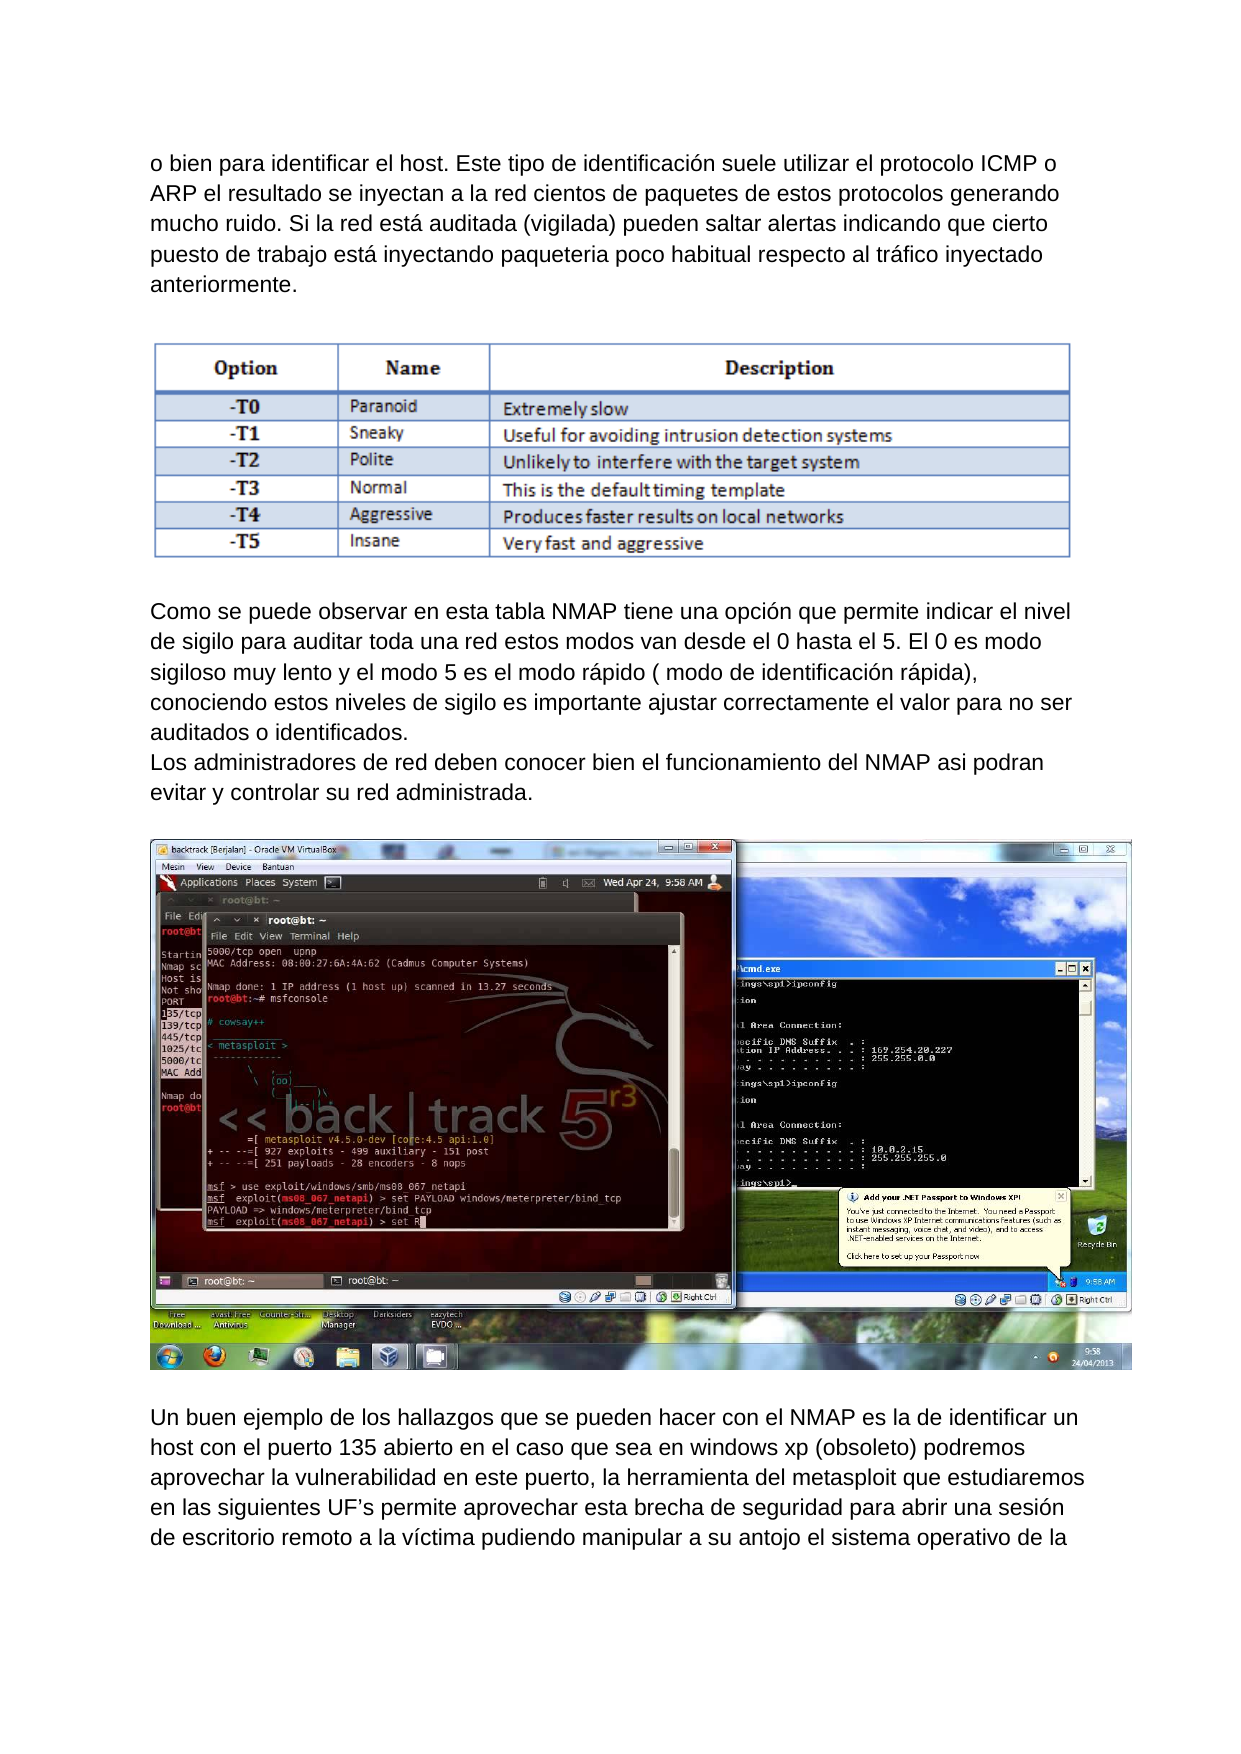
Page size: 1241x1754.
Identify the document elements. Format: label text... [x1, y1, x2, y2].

picture [150, 331, 1080, 564]
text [150, 150, 1090, 297]
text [150, 1403, 1090, 1551]
text Como se puede observar en esta tabla NMAP tiene una opción que permite indicar el nivel de sigilo para auditar toda una red estos modos van desde el 0 hasta el 5. El 0 es modo sigiloso muy lento y el modo 5 es el modo rápido ( modo de identificación rápida), conociendo estos niveles de sigilo es importante ajustar correctamente el valor para no ser auditados o identificados. [150, 598, 1090, 745]
picture [150, 839, 1132, 1370]
text Los administradores de red deben conocer bien el funcionamiento del NMAP asi podran evitar y controlar su red administrada. [150, 749, 1090, 806]
